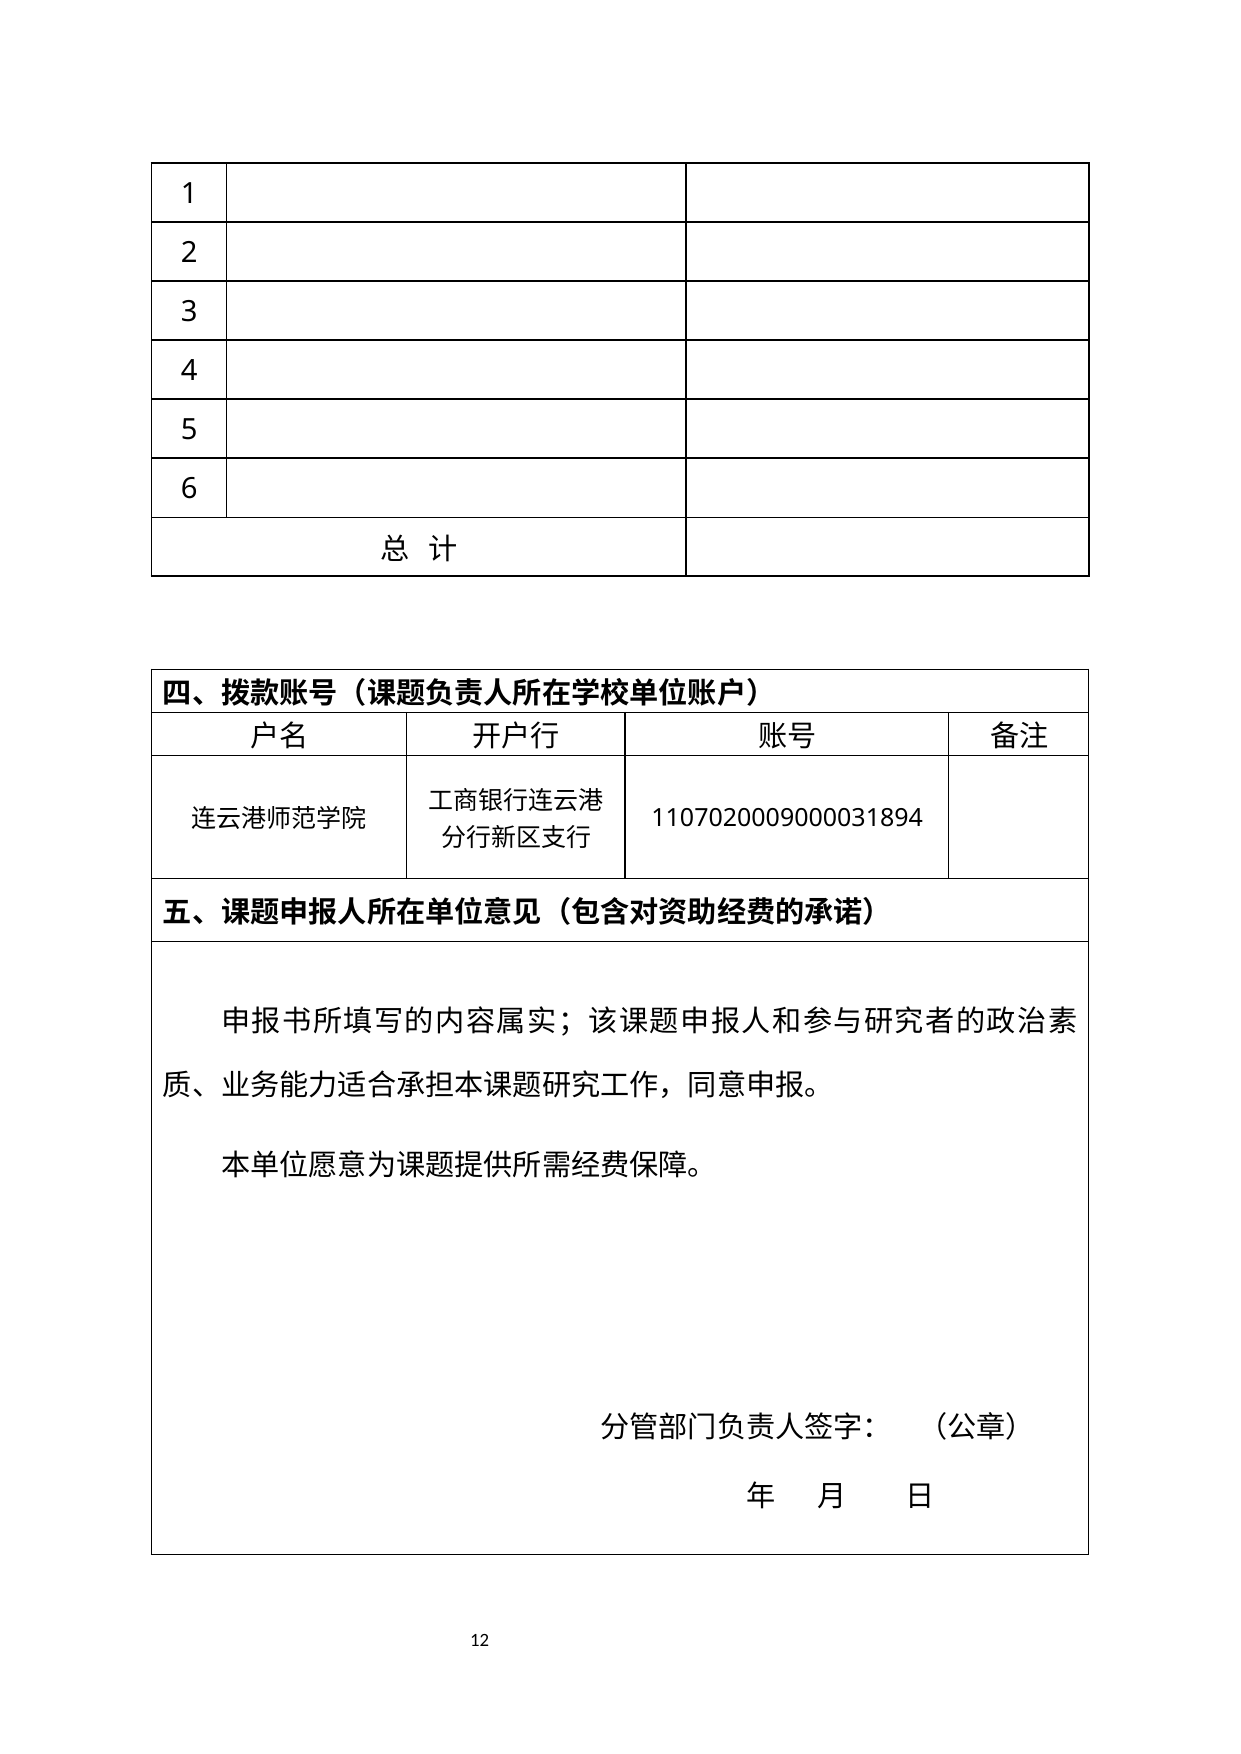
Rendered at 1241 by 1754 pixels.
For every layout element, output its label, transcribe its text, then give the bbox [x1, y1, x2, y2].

table_cell 五、课题申报人所在单位意见（包含对资助经费的承诺） [152, 879, 1088, 941]
table_cell [227, 341, 685, 398]
table_cell 户名 [152, 713, 406, 755]
table_cell [687, 400, 1088, 457]
table_cell [227, 459, 685, 516]
table_cell 1107020009000031894 [626, 756, 948, 878]
table_cell 账号 [626, 713, 948, 755]
table_cell 6 [152, 459, 226, 516]
table_cell [227, 282, 685, 339]
table_cell [687, 223, 1088, 280]
table_cell 1 [152, 164, 226, 221]
table_cell 2 [152, 223, 226, 280]
table_cell 5 [152, 400, 226, 457]
table_cell [687, 518, 1088, 575]
table_cell 备注 [949, 713, 1088, 755]
table_cell [227, 400, 685, 457]
table_cell [687, 282, 1088, 339]
table_cell [687, 459, 1088, 516]
table_cell 3 [152, 282, 226, 339]
table_cell [687, 164, 1088, 221]
table_cell 连云港师范学院 [152, 756, 406, 878]
table_cell [687, 341, 1088, 398]
table_cell 申报书所填写的内容属实；该课题申报人和参与研究者的政治素质、业务能力适合承担本课题研究工作，同意申报。 本单位愿意为课题提供所需经费保障。 分管部门负责人签字： （公章） 年 月 日 [152, 942, 1088, 1554]
table_cell 总 计 [152, 518, 685, 575]
table_cell [227, 223, 685, 280]
table_cell 4 [152, 341, 226, 398]
table_cell [949, 756, 1088, 878]
table_cell [227, 164, 685, 221]
table_header 四、拨款账号（课题负责人所在学校单位账户） [152, 670, 1088, 712]
table_cell 工商银行连云港分行新区支行 [407, 756, 624, 878]
table_cell 开户行 [407, 713, 624, 755]
